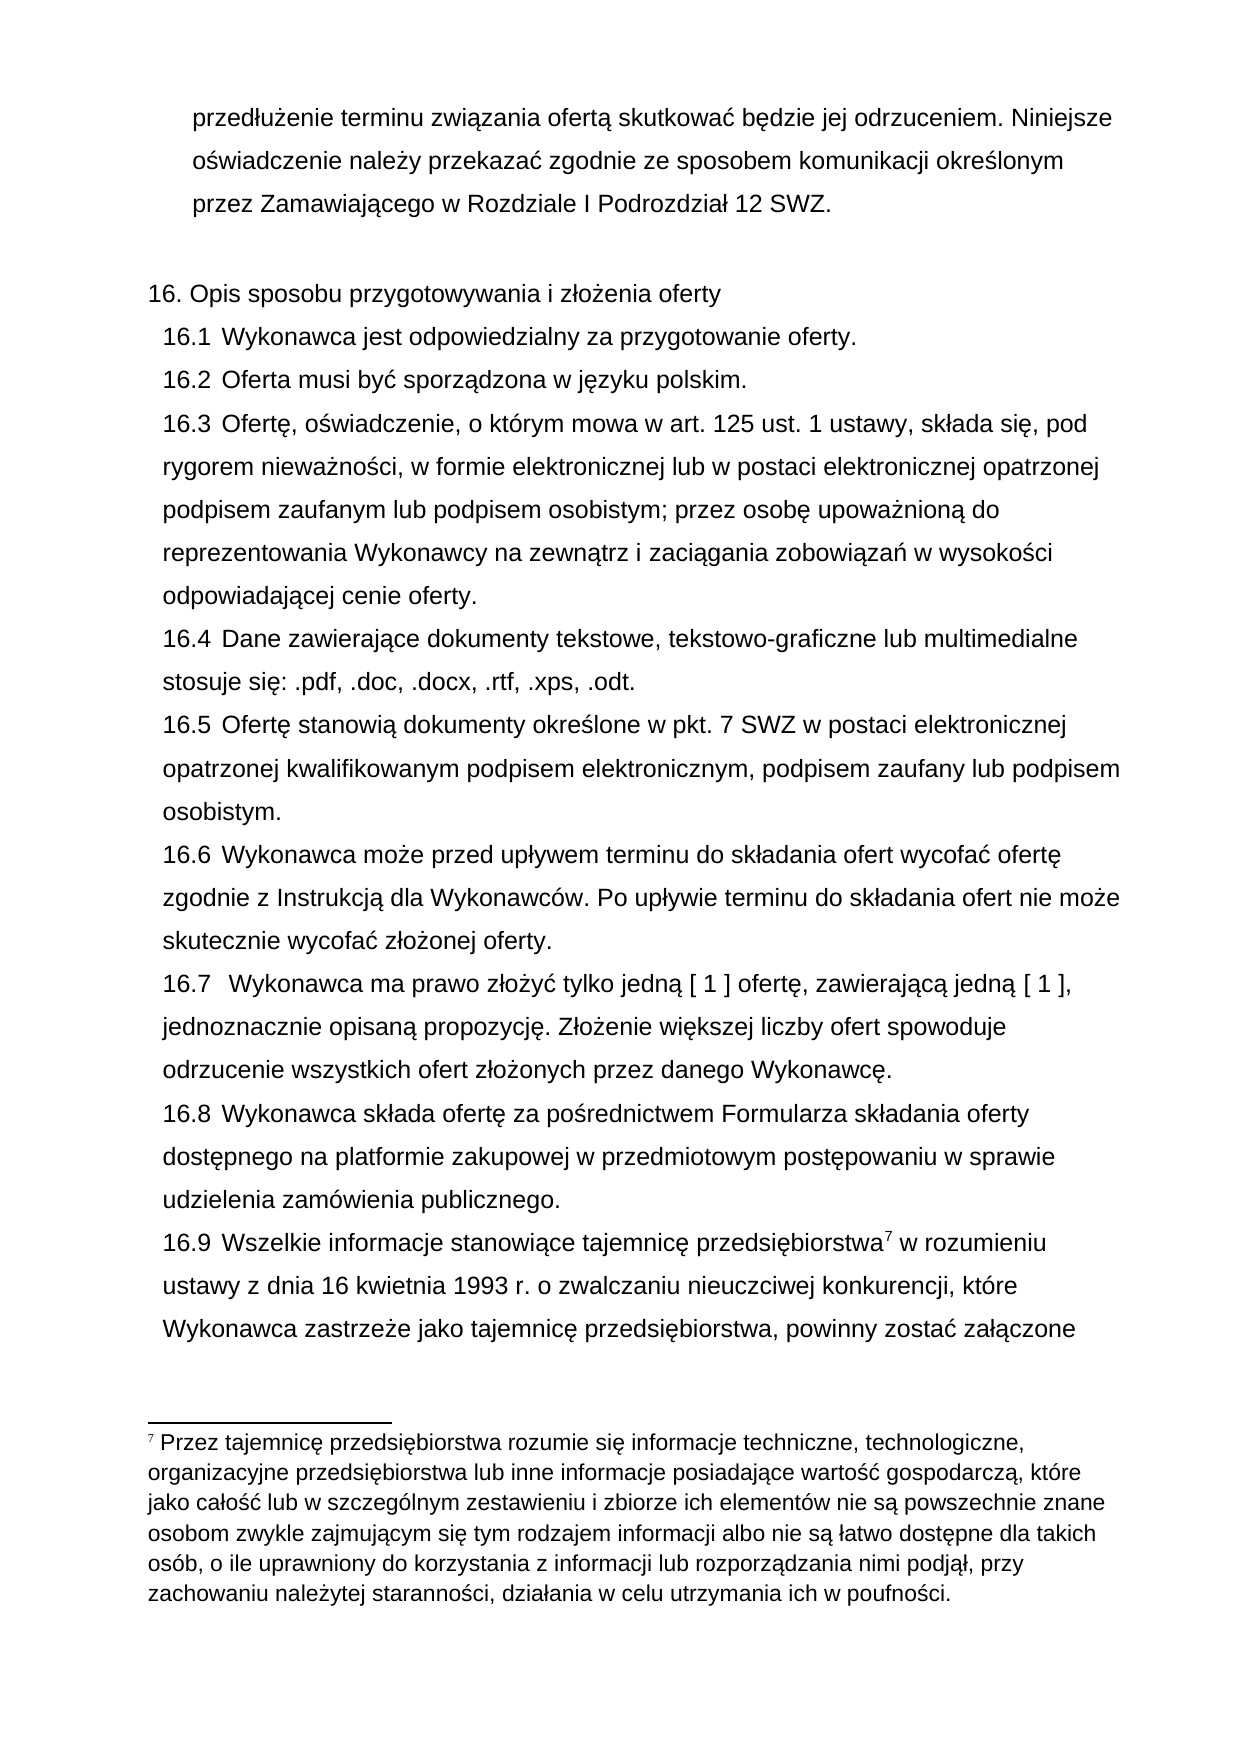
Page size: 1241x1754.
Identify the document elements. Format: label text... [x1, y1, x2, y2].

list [162, 1228, 1122, 1343]
list Wykonawca składa ofertę za pośrednictwem Formularza składania oferty dostępnego na platformie zakupowej w przedmiotowym postępowaniu w sprawie udzielenia zamówienia publicznego. [162, 1098, 1122, 1213]
list Ofertę stanowią dokumenty określone w pkt. 7 SWZ w postaci elektronicznej opatrzonej kwalifikowanym podpisem elektronicznym, podpisem zaufany lub podpisem osobistym. [162, 710, 1122, 825]
list Wykonawca ma prawo złożyć tylko jedną [ 1 ] ofertę, zawierającą jedną [ 1 ], jednoznacznie opisaną propozycję. Złożenie większej liczby ofert spowoduje odrzucenie wszystkich ofert złożonych przez danego Wykonawcę. [162, 969, 1122, 1084]
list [162, 102, 1122, 217]
list Ofertę, oświadczenie, o którym mowa w art. 125 ust. 1 ustawy, składa się, pod rygorem nieważności, w formie elektronicznej lub w postaci elektronicznej opatrzonej podpisem zaufanym lub podpisem osobistym; przez osobę upoważnioną do reprezentowania Wykonawcy na zewnątrz i zaciągania zobowiązań w wysokości odpowiadającej cenie oferty. [162, 408, 1122, 610]
list Oferta musi być sporządzona w języku polskim. [162, 365, 1122, 394]
list Wykonawca może przed upływem terminu do składania ofert wycofać ofertę zgodnie z Instrukcją dla Wykonawców. Po upływie terminu do składania ofert nie może skutecznie wycofać złożonej oferty. [162, 840, 1122, 955]
subtitle 16. Opis sposobu przygotowywania i złożenia oferty [148, 279, 1122, 308]
list Dane zawierające dokumenty tekstowe, tekstowo-graficzne lub multimedialne stosuje się: .pdf, .doc, .docx, .rtf, .xps, .odt. [162, 624, 1122, 696]
list Wykonawca jest odpowiedzialny za przygotowanie oferty. [162, 322, 1122, 351]
